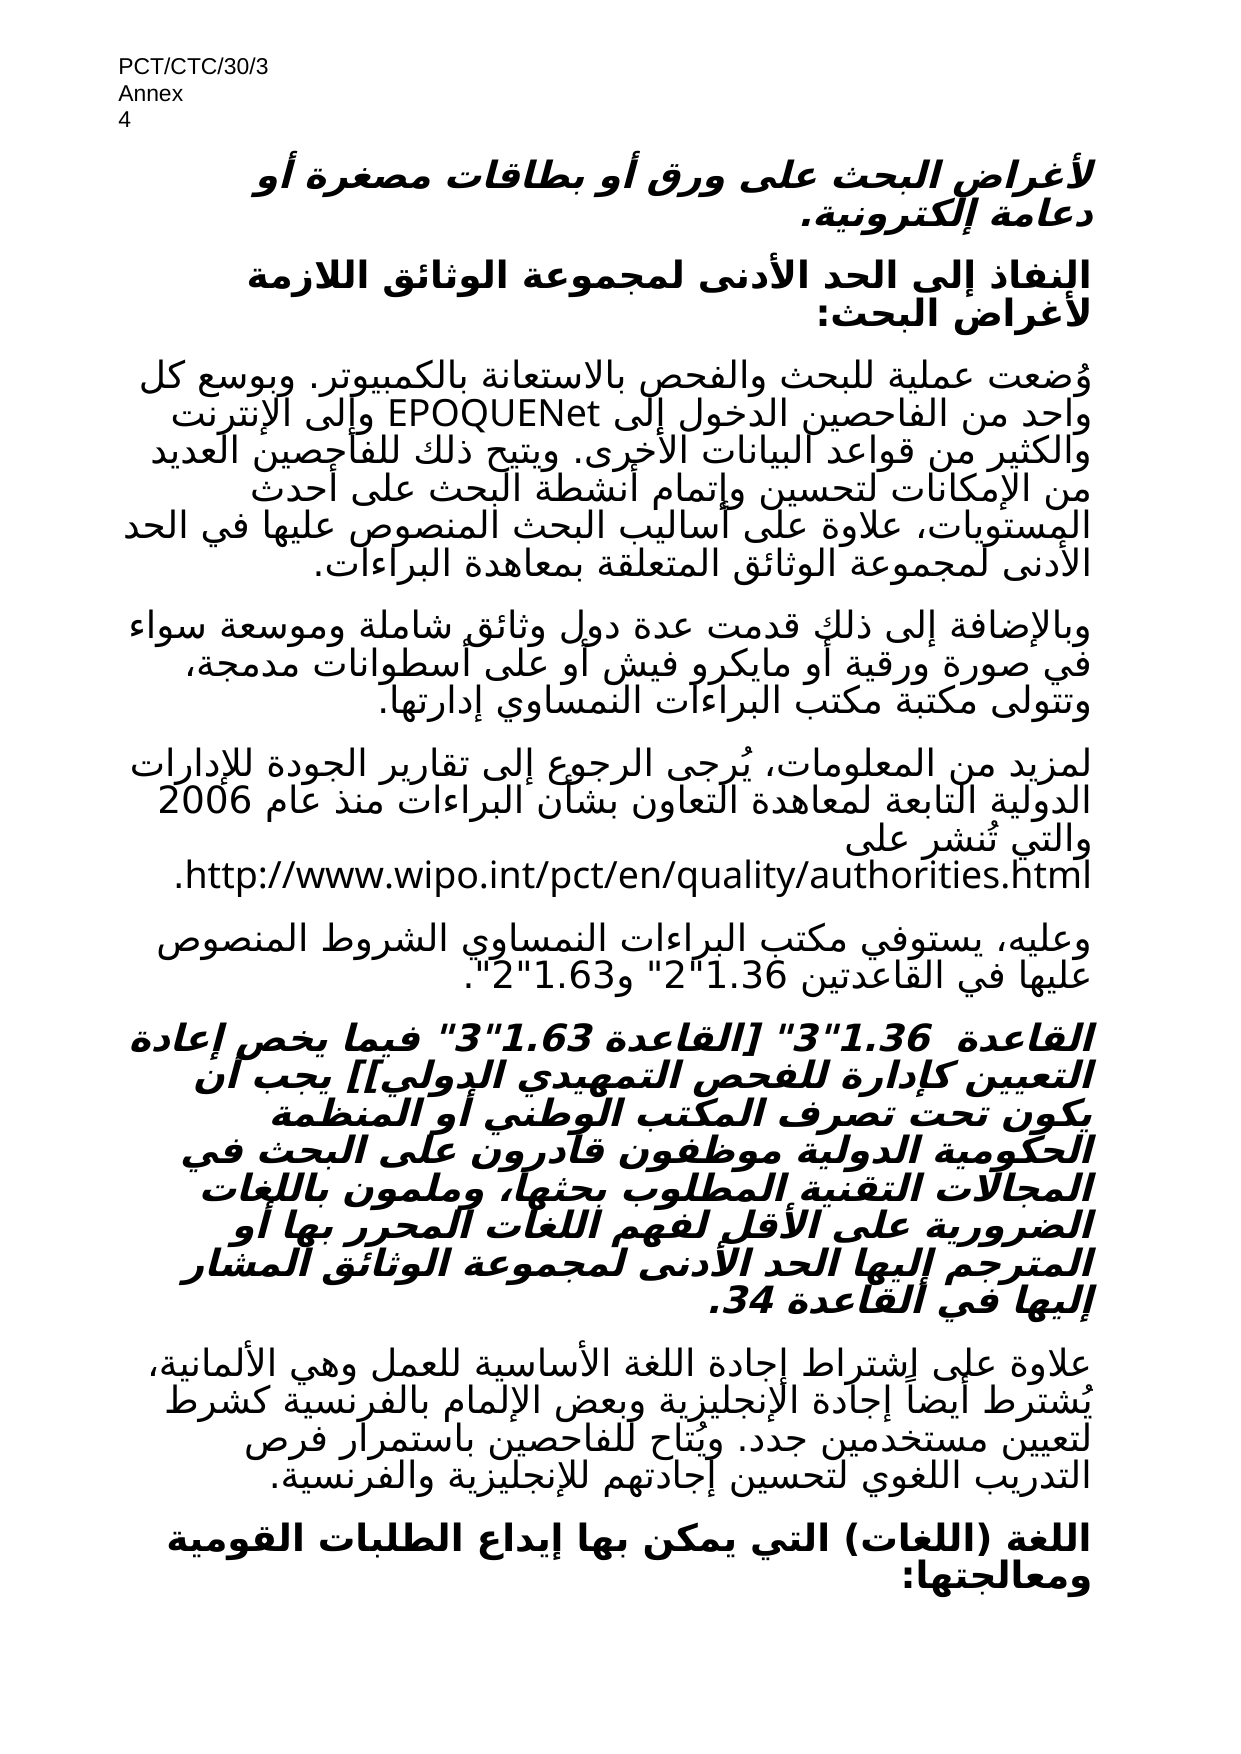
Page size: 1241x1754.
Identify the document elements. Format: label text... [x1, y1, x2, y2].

text وبالإضافة إلى ذلك قدمت عدة دول وثائق شاملة وموسعة سواء في صورة ورقية أو مايكرو فيش أو على أسطوانات مدمجة، وتتولى مكتبة مكتب البراءات النمساوي إدارتها. [118, 608, 1092, 721]
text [118, 158, 1092, 233]
text لمزيد من المعلومات، يُرجى الرجوع إلى تقارير الجودة للإدارات الدولية التابعة لمعاهدة التعاون بشأن البراءات منذ عام 2006 والتي تُنشر على http://www.wipo.int/pct/en/quality/authorities.html. [118, 746, 1092, 896]
text النفاذ إلى الحد الأدنى لمجموعة الوثائق اللازمة لأغراض البحث: [118, 258, 1092, 333]
text علاوة على اشتراط إجادة اللغة الأساسية للعمل وهي الألمانية، يُشترط أيضاً إجادة الإنجليزية وبعض الإلمام بالفرنسية كشرط لتعيين مستخدمين جدد. ويُتاح للفاحصين باستمرار فرص التدريب اللغوي لتحسين إجادتهم للإنجليزية والفرنسية. [118, 1346, 1092, 1496]
text اللغة (اللغات) التي يمكن بها إيداع الطلبات القومية ومعالجتها: [118, 1521, 1092, 1596]
text وعليه، يستوفي مكتب البراءات النمساوي الشروط المنصوص عليها في القاعدتين 1.36"2" و1.63"2". [118, 921, 1092, 996]
text القاعدة 1.36"3" [القاعدة 1.63"3" فيما يخص إعادة التعيين كإدارة للفحص التمهيدي الدولي]] يجب أن يكون تحت تصرف المكتب الوطني أو المنظمة الحكومية الدولية موظفون قادرون على البحث في المجالات التقنية المطلوب بحثها، وملمون باللغات الضرورية على الأقل لفهم اللغات المحرر بها أو المترجم إليها الحد الأدنى لمجموعة الوثائق المشار إليها في القاعدة 34. [118, 1021, 1092, 1321]
text وُضعت عملية للبحث والفحص بالاستعانة بالكمبيوتر. وبوسع كل واحد من الفاحصين الدخول إلى EPOQUENet وإلى الإنترنت والكثير من قواعد البيانات الأخرى. ويتيح ذلك للفاحصين العديد من الإمكانات لتحسين وإتمام أنشطة البحث على أحدث المستويات، علاوة على أساليب البحث المنصوص عليها في الحد الأدنى لمجموعة الوثائق المتعلقة بمعاهدة البراءات. [118, 358, 1092, 583]
